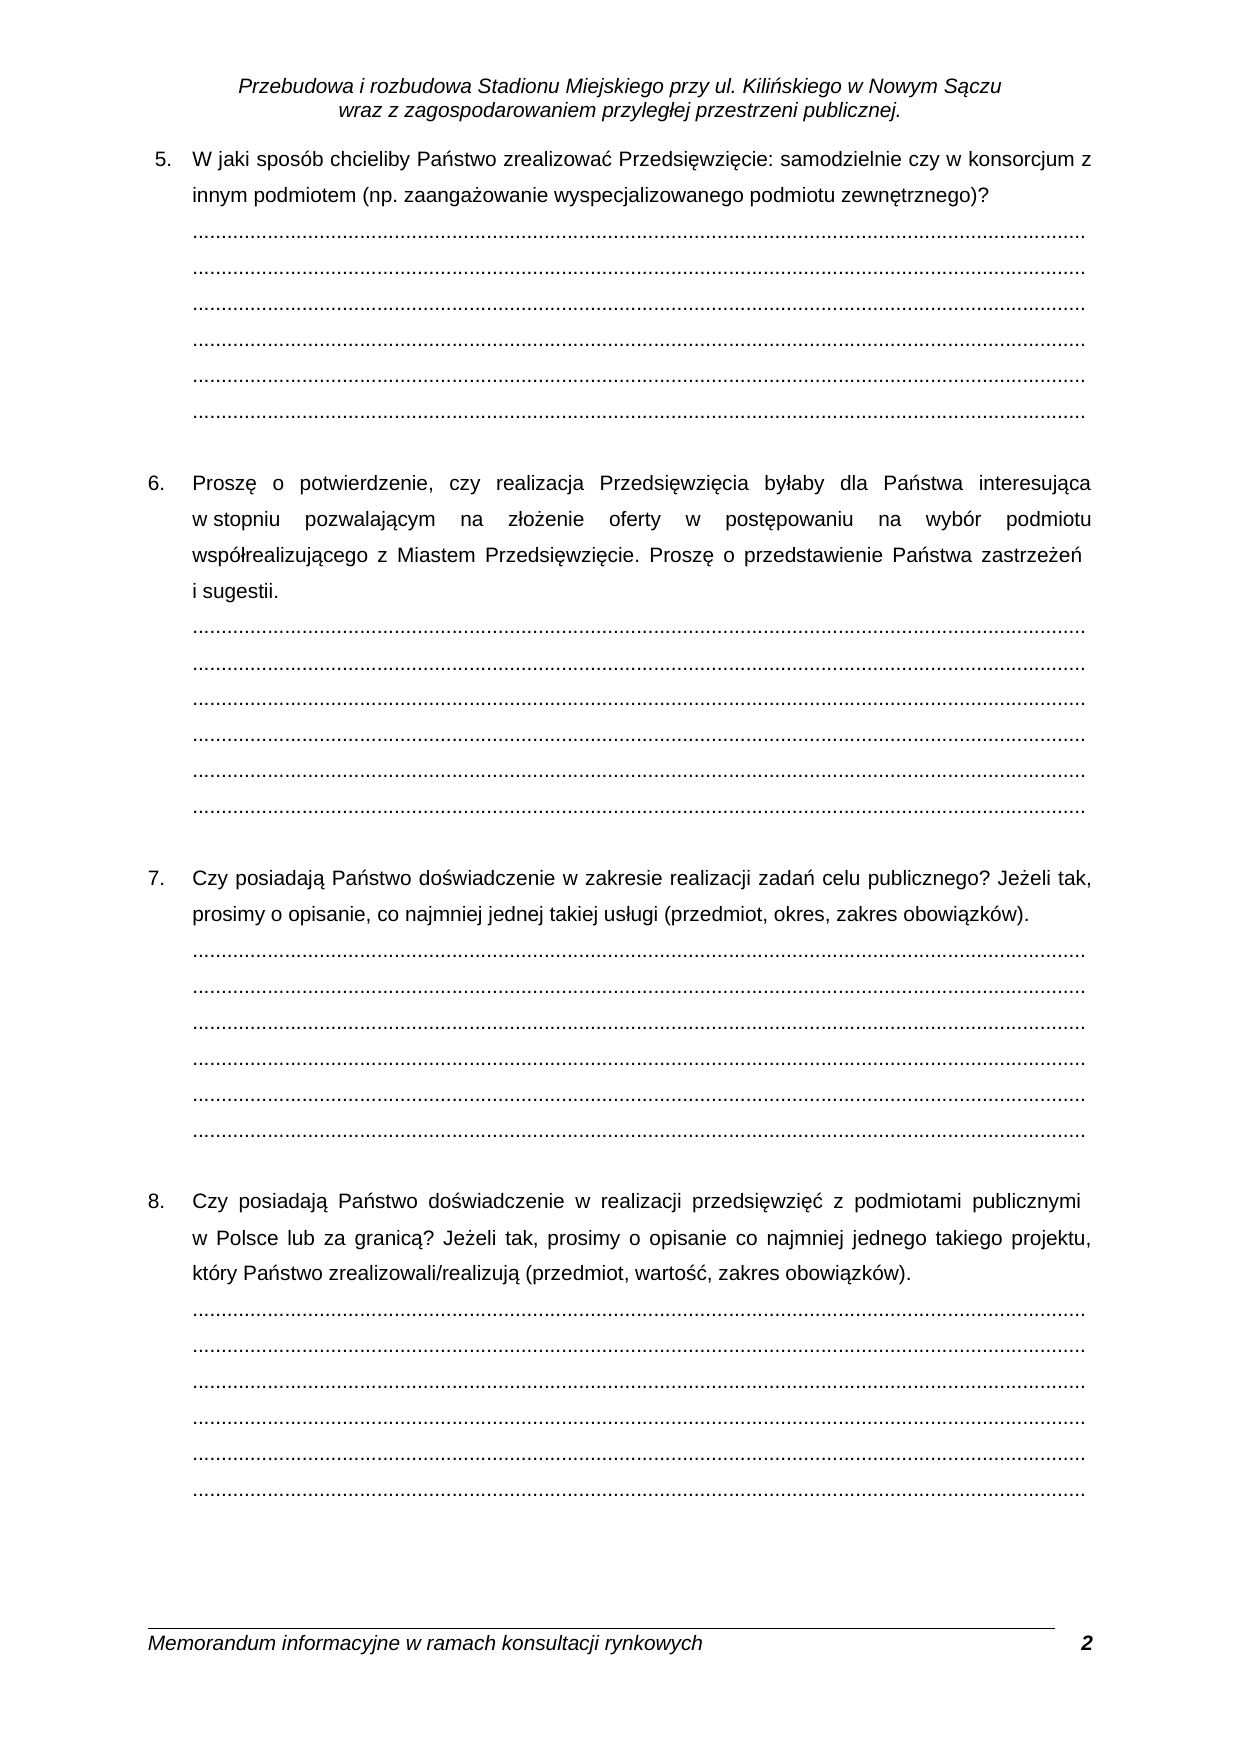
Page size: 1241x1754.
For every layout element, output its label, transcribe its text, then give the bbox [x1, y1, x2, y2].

list Czy posiadają Państwo doświadczenie w realizacji przedsięwzięć z podmiotami publicznymi w Polsce lub za granicą? Jeżeli tak, prosimy o opisanie co najmniej jednego takiego projektu, który Państwo zrealizowali/realizują (przedmiot, wartość, zakres obowiązków). [148, 1189, 1092, 1285]
list Czy posiadają Państwo doświadczenie w zakresie realizacji zadań celu publicznego? Jeżeli tak, prosimy o opisanie, co najmniej jednej takiej usługi (przedmiot, okres, zakres obowiązków). [148, 866, 1092, 926]
list W jaki sposób chcieliby Państwo zrealizować Przedsięwzięcie: samodzielnie czy w konsorcjum z innym podmiotem (np. zaangażowanie wyspecjalizowanego podmiotu zewnętrznego)? [154, 147, 1092, 207]
list Proszę o potwierdzenie, czy realizacja Przedsięwzięcia byłaby dla Państwa interesująca w stopniu pozwalającym na złożenie oferty w postępowaniu na wybór podmiotu współrealizującego z Miastem Przedsięwzięcie. Proszę o przedstawienie Państwa zastrzeżeń i sugestii. [148, 471, 1092, 602]
